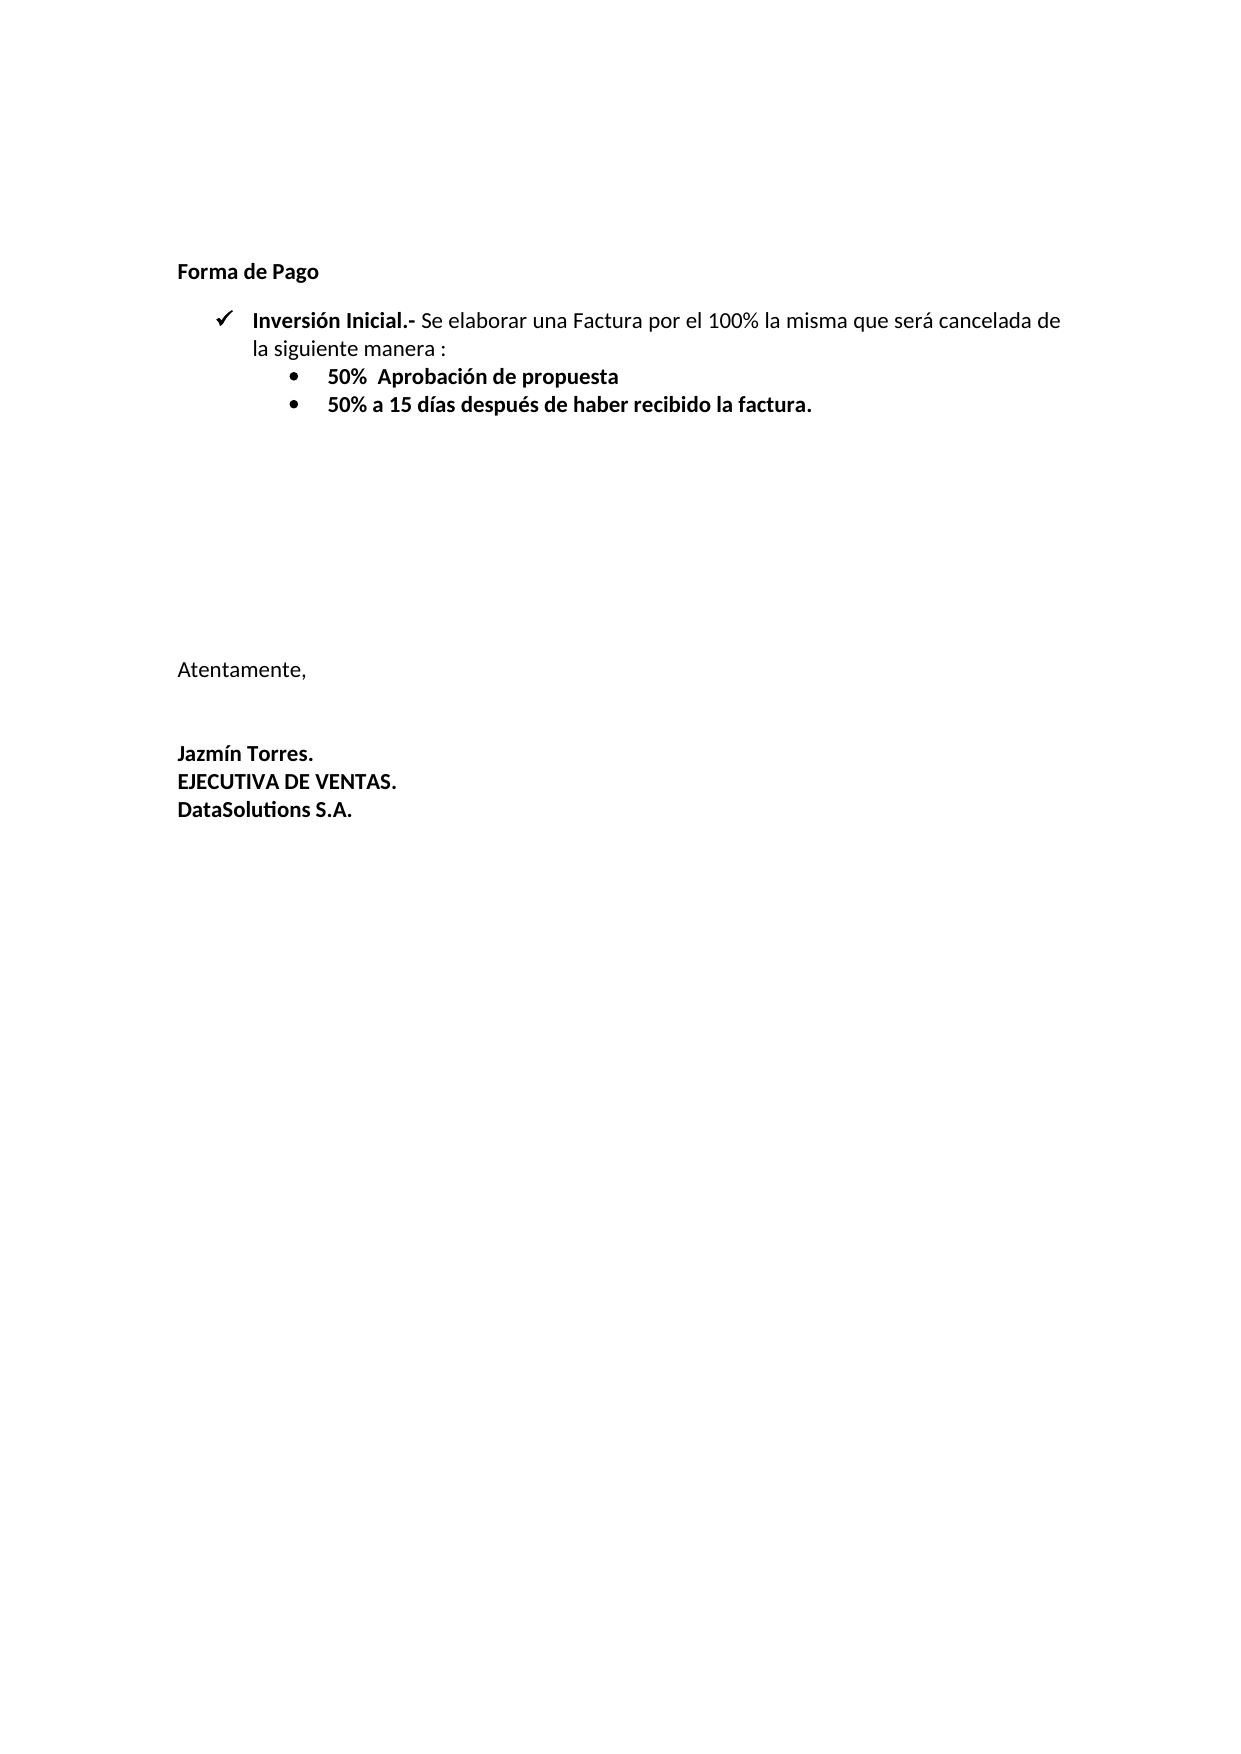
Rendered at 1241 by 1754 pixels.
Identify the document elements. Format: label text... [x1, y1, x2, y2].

list 50% a 15 días después de haber recibido la factura. [290, 390, 1063, 418]
list Inversión Inicial.- Se elaborar una Factura por el 100% la misma que será cancelada de la siguiente manera : [215, 306, 1063, 362]
text Atentamente, [177, 655, 1138, 683]
text Jazmín Torres. [177, 739, 1138, 767]
list 50% Aprobación de propuesta [290, 362, 1063, 390]
text Forma de Pago [177, 257, 1063, 285]
text DataSolutions S.A. [177, 795, 1138, 823]
text EJECUTIVA DE VENTAS. [177, 767, 1138, 795]
